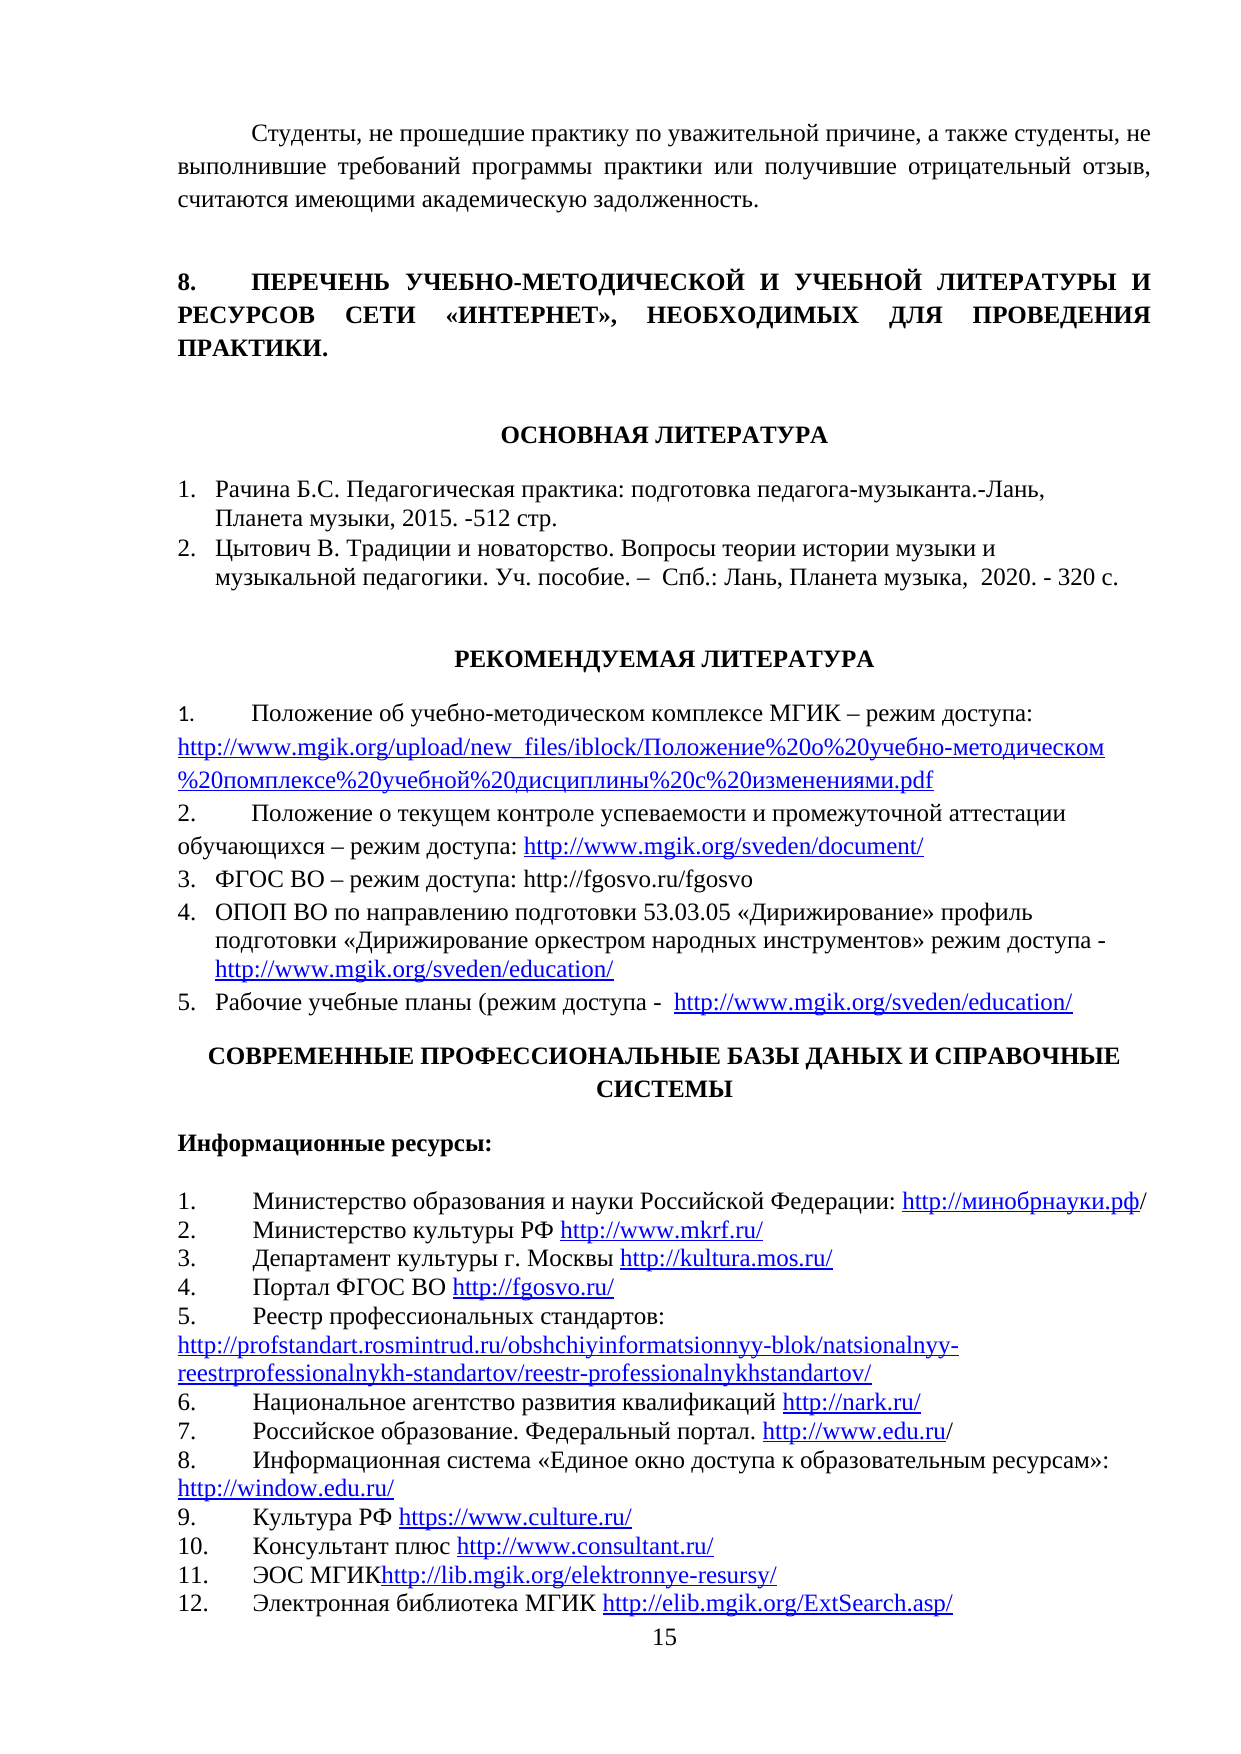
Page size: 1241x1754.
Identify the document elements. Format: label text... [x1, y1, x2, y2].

list ФГОС ВО – режим доступа: http://fgosvo.ru/fgosvo [177, 864, 1152, 893]
list Министерство культуры РФ http://www.mkrf.ru/ [177, 1215, 1152, 1243]
list Положение об учебно-методическом комплексе МГИК – режим доступа: http://www.mgik.org/upload/new_files/iblock/Положение%20о%20учебно-методическом%20помплексе%20учебной%20дисциплины%20с%20изменениями.pdf [177, 698, 1152, 793]
list Портал ФГОС ВО http://fgosvo.ru/ [177, 1272, 1152, 1301]
list http://www.mgik.org/sveden/education/ [215, 954, 1152, 983]
text ОСНОВНАЯ ЛИТЕРАТУРА [177, 420, 1152, 449]
table_header Рачина Б.С. Педагогическая практика: подготовка педагога-музыканта.-Лань, Планета музыки, 2015. -512 стр. [204, 474, 1140, 533]
text Студенты, не прошедшие практику по уважительной причине, а также студенты, не выполнившие требований программы практики или получившие отрицательный отзыв, считаются имеющими академическую задолженность. [177, 118, 1152, 213]
list Реестр профессиональных стандартов: http://profstandart.rosmintrud.ru/obshchiyinformatsionnyy-blok/natsionalnyy-reestrprofessionalnykh-standartov/reestr-professionalnykhstandartov/ [177, 1301, 1152, 1387]
list ОПОП ВО по направлению подготовки 53.03.05 «Дирижирование» профиль подготовки «Дирижирование оркестром народных инструментов» режим доступа - [177, 897, 1152, 954]
list Департамент культуры г. Москвы http://kultura.mos.ru/ [177, 1243, 1152, 1272]
table_header [166, 474, 203, 533]
list Национальное агентство развития квалификаций http://nark.ru/ [177, 1387, 1152, 1416]
table_cell Цытович В. Традиции и новаторство. Вопросы теории истории музыки и музыкальной педагогики. Уч. пособие. – Спб.: Лань, Планета музыка, 2020. - 320 с. [204, 533, 1140, 591]
list Электронная библиотека МГИК http://elib.mgik.org/ExtSearch.asp/ [177, 1588, 1152, 1617]
text СОВРЕМЕННЫЕ ПРОФЕССИОНАЛЬНЫЕ БАЗЫ ДАНЫХ И СПРАВОЧНЫЕ СИСТЕМЫ [177, 1041, 1152, 1103]
text РЕКОМЕНДУЕМАЯ ЛИТЕРАТУРА [177, 644, 1152, 673]
text Информационные ресурсы: [177, 1128, 1152, 1157]
list Российское образование. Федеральный портал. http://www.edu.ru/ [177, 1416, 1152, 1445]
list Министерство образования и науки Российской Федерации: http://минобрнауки.рф/ [177, 1186, 1152, 1215]
list Консультант плюс http://www.consultant.ru/ [177, 1531, 1152, 1560]
subtitle ПЕРЕЧЕНЬ УЧЕБНО-МЕТОДИЧЕСКОЙ И УЧЕБНОЙ ЛИТЕРАТУРЫ И РЕСУРСОВ СЕТИ «ИНТЕРНЕТ», НЕОБХОДИМЫХ ДЛЯ ПРОВЕДЕНИЯ ПРАКТИКИ. [177, 267, 1152, 362]
list ЭОС МГИКhttp://lib.mgik.org/elektronnye-resursy/ [177, 1560, 1152, 1588]
table_cell [166, 533, 203, 591]
list Информационная система «Единое окно доступа к образовательным ресурсам»: http://window.edu.ru/ [177, 1445, 1152, 1502]
list Положение о текущем контроле успеваемости и промежуточной аттестации обучающихся – режим доступа: http://www.mgik.org/sveden/document/ [177, 798, 1152, 859]
list Культура РФ https://www.culture.ru/ [177, 1502, 1152, 1531]
list Рабочие учебные планы (режим доступа - http://www.mgik.org/sveden/education/ [177, 987, 1152, 1016]
